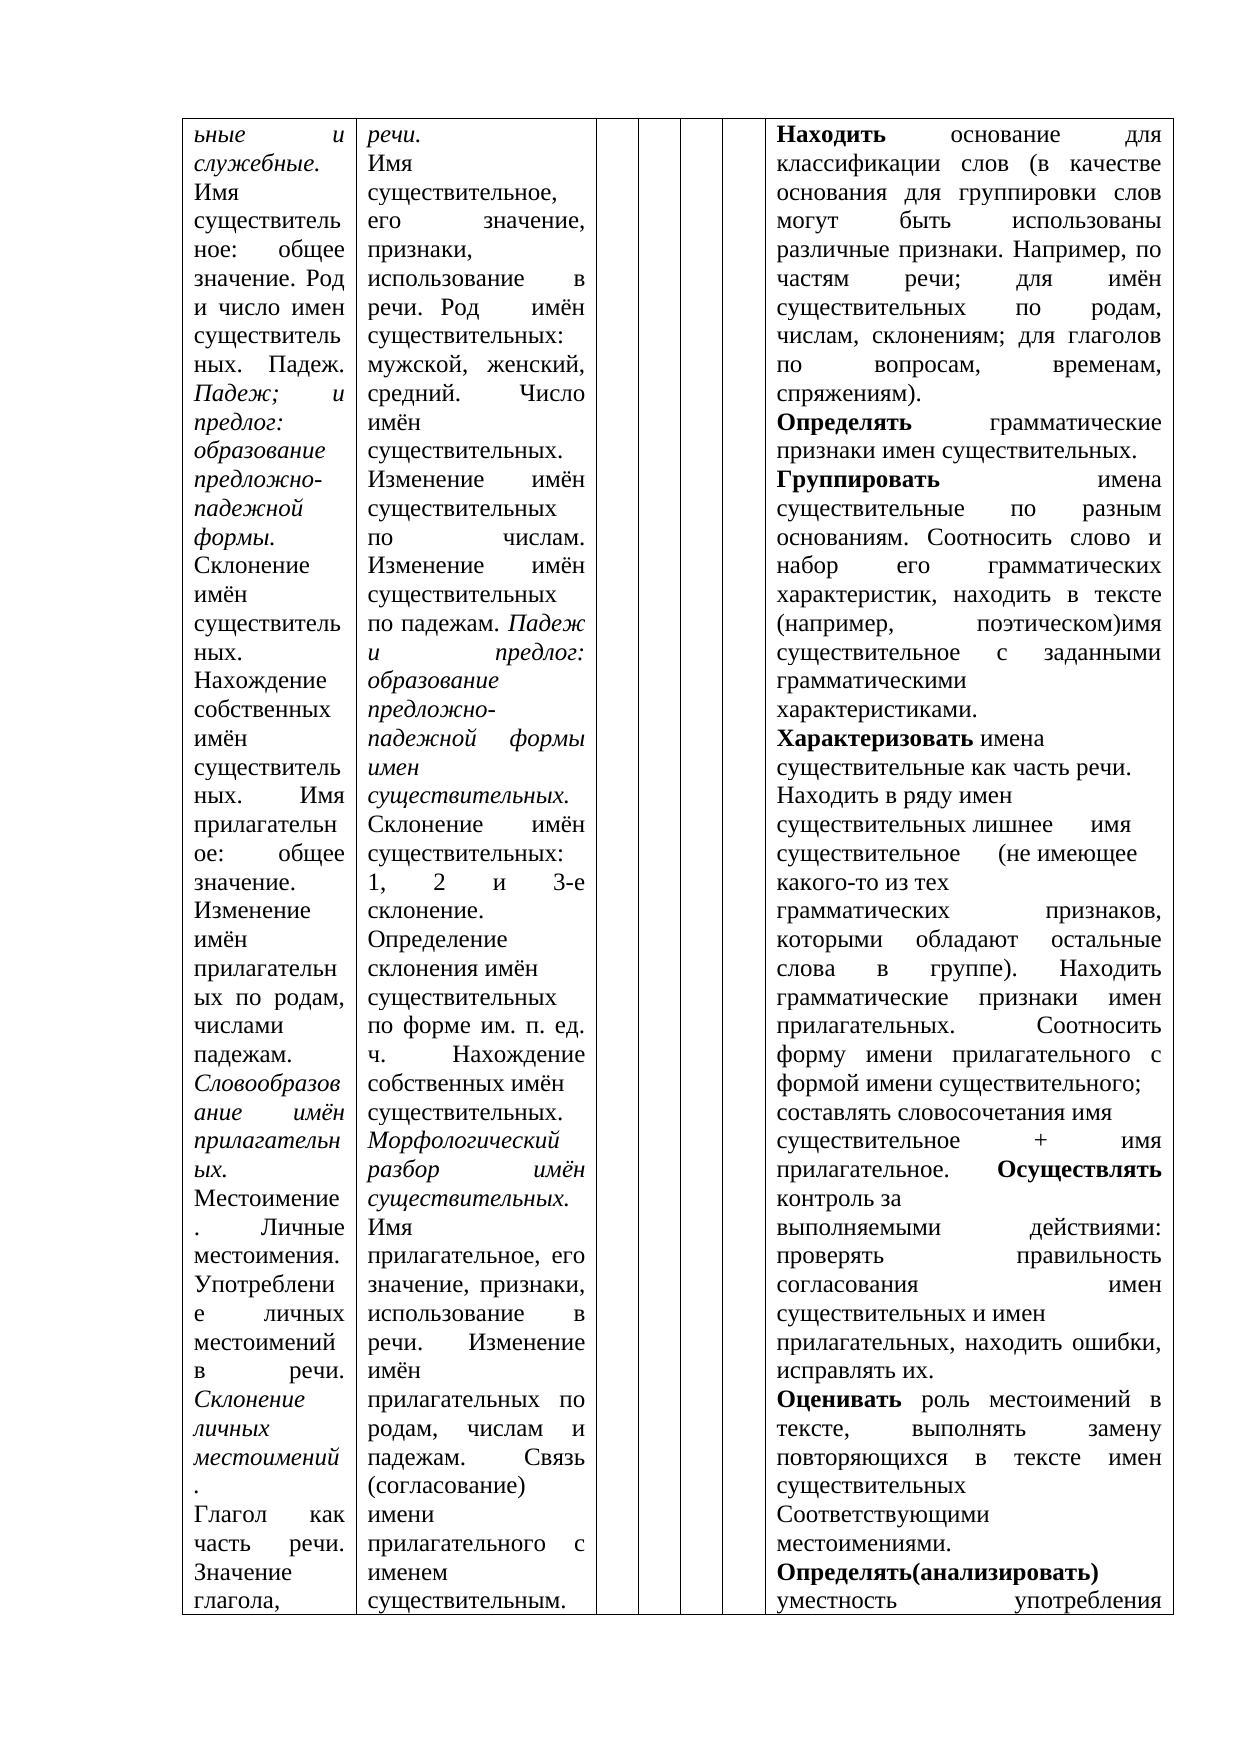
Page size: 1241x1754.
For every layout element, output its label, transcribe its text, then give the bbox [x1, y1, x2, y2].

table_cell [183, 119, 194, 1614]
table_cell [681, 119, 722, 1614]
table_cell [723, 119, 765, 1614]
table_cell [597, 119, 638, 1614]
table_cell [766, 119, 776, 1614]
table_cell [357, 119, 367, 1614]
table_cell [639, 119, 680, 1614]
